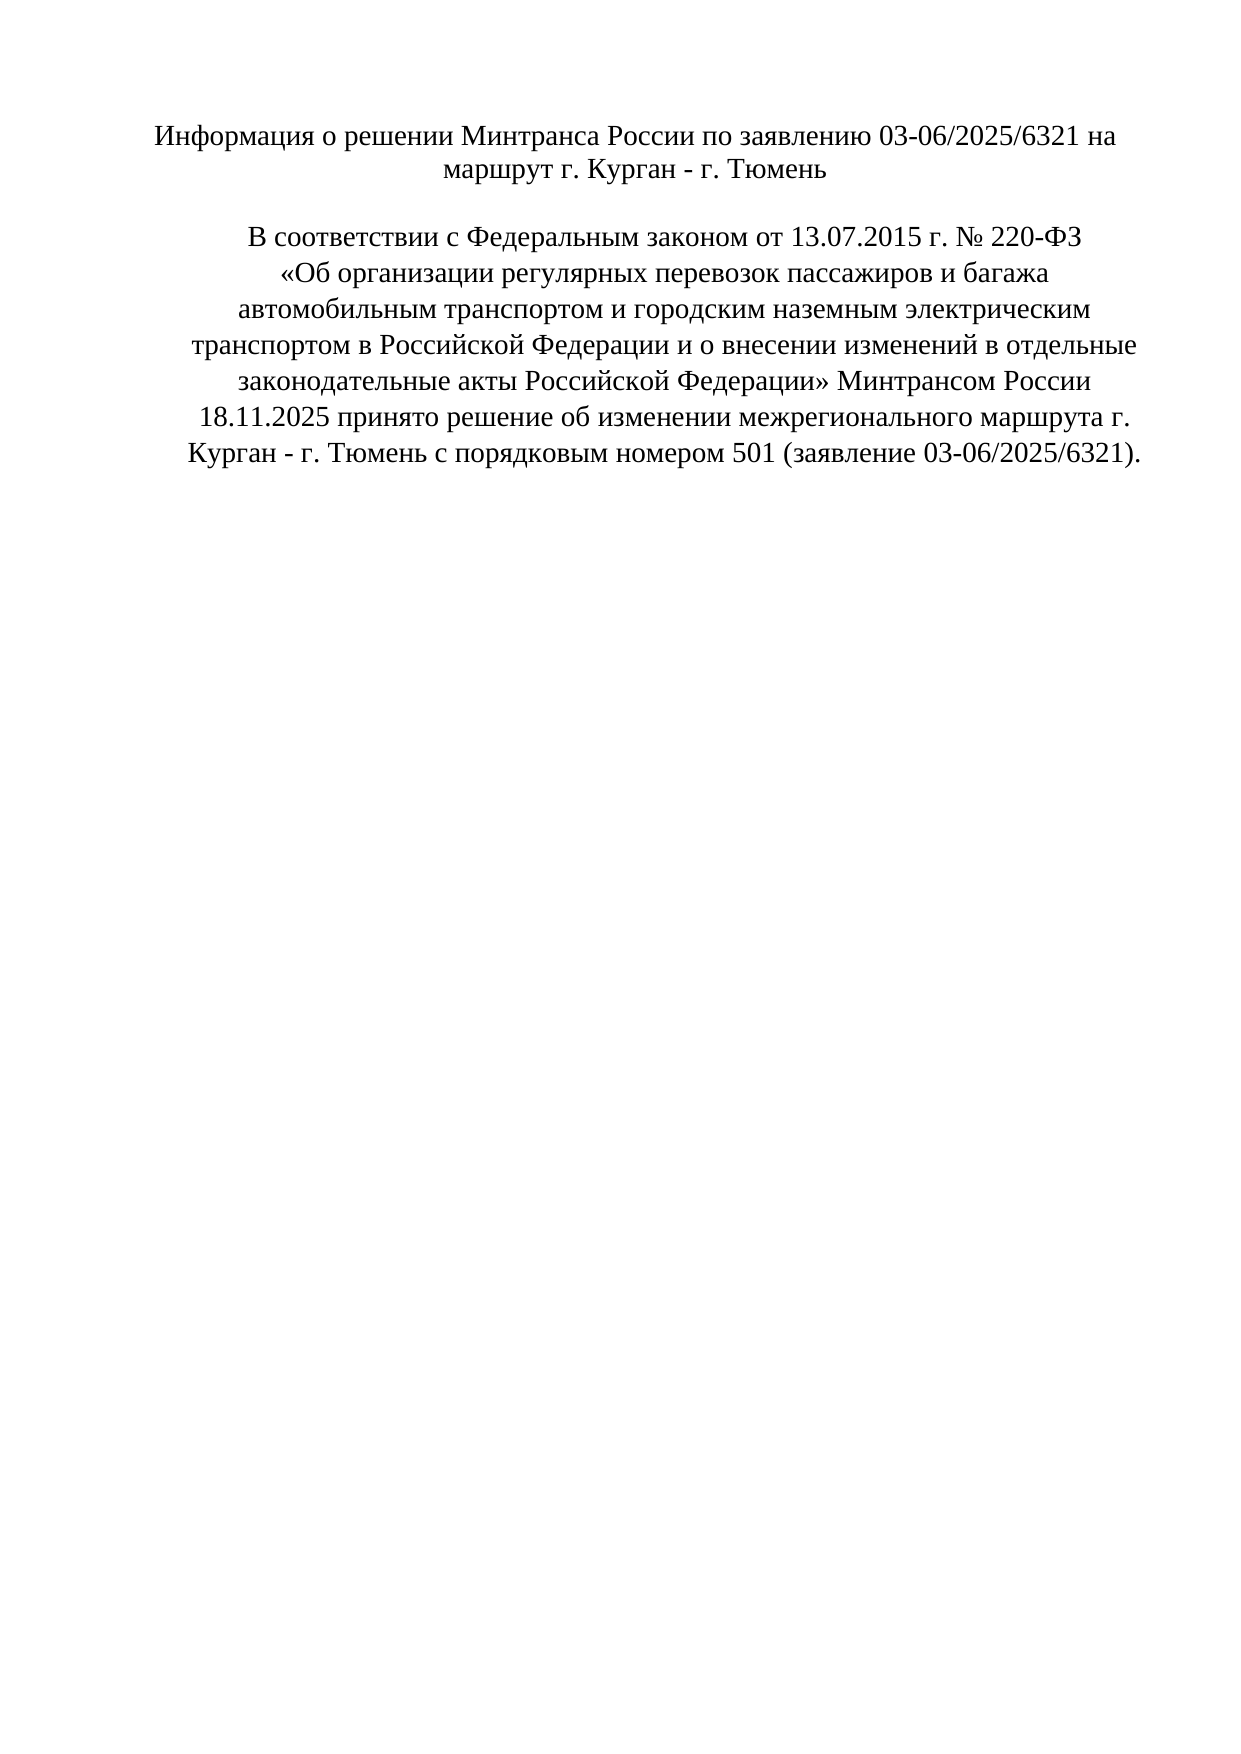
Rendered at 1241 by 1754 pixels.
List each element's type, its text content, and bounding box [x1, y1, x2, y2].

text В соответствии с Федеральным законом от 13.07.2015 г. № 220-ФЗ «Об организации регулярных перевозок пассажиров и багажа автомобильным транспортом и городским наземным электрическим транспортом в Российской Федерации и о внесении изменений в отдельные законодательные акты Российской Федерации» Минтрансом России 18.11.2025 принято решение об изменении межрегионального маршрута г. Курган - г. Тюмень с порядковым номером 501 (заявление 03-06/2025/6321). [177, 219, 1152, 469]
text Информация о решении Минтранса России по заявлению 03-06/2025/6321 на маршрут г. Курган - г. Тюмень [118, 118, 1152, 185]
